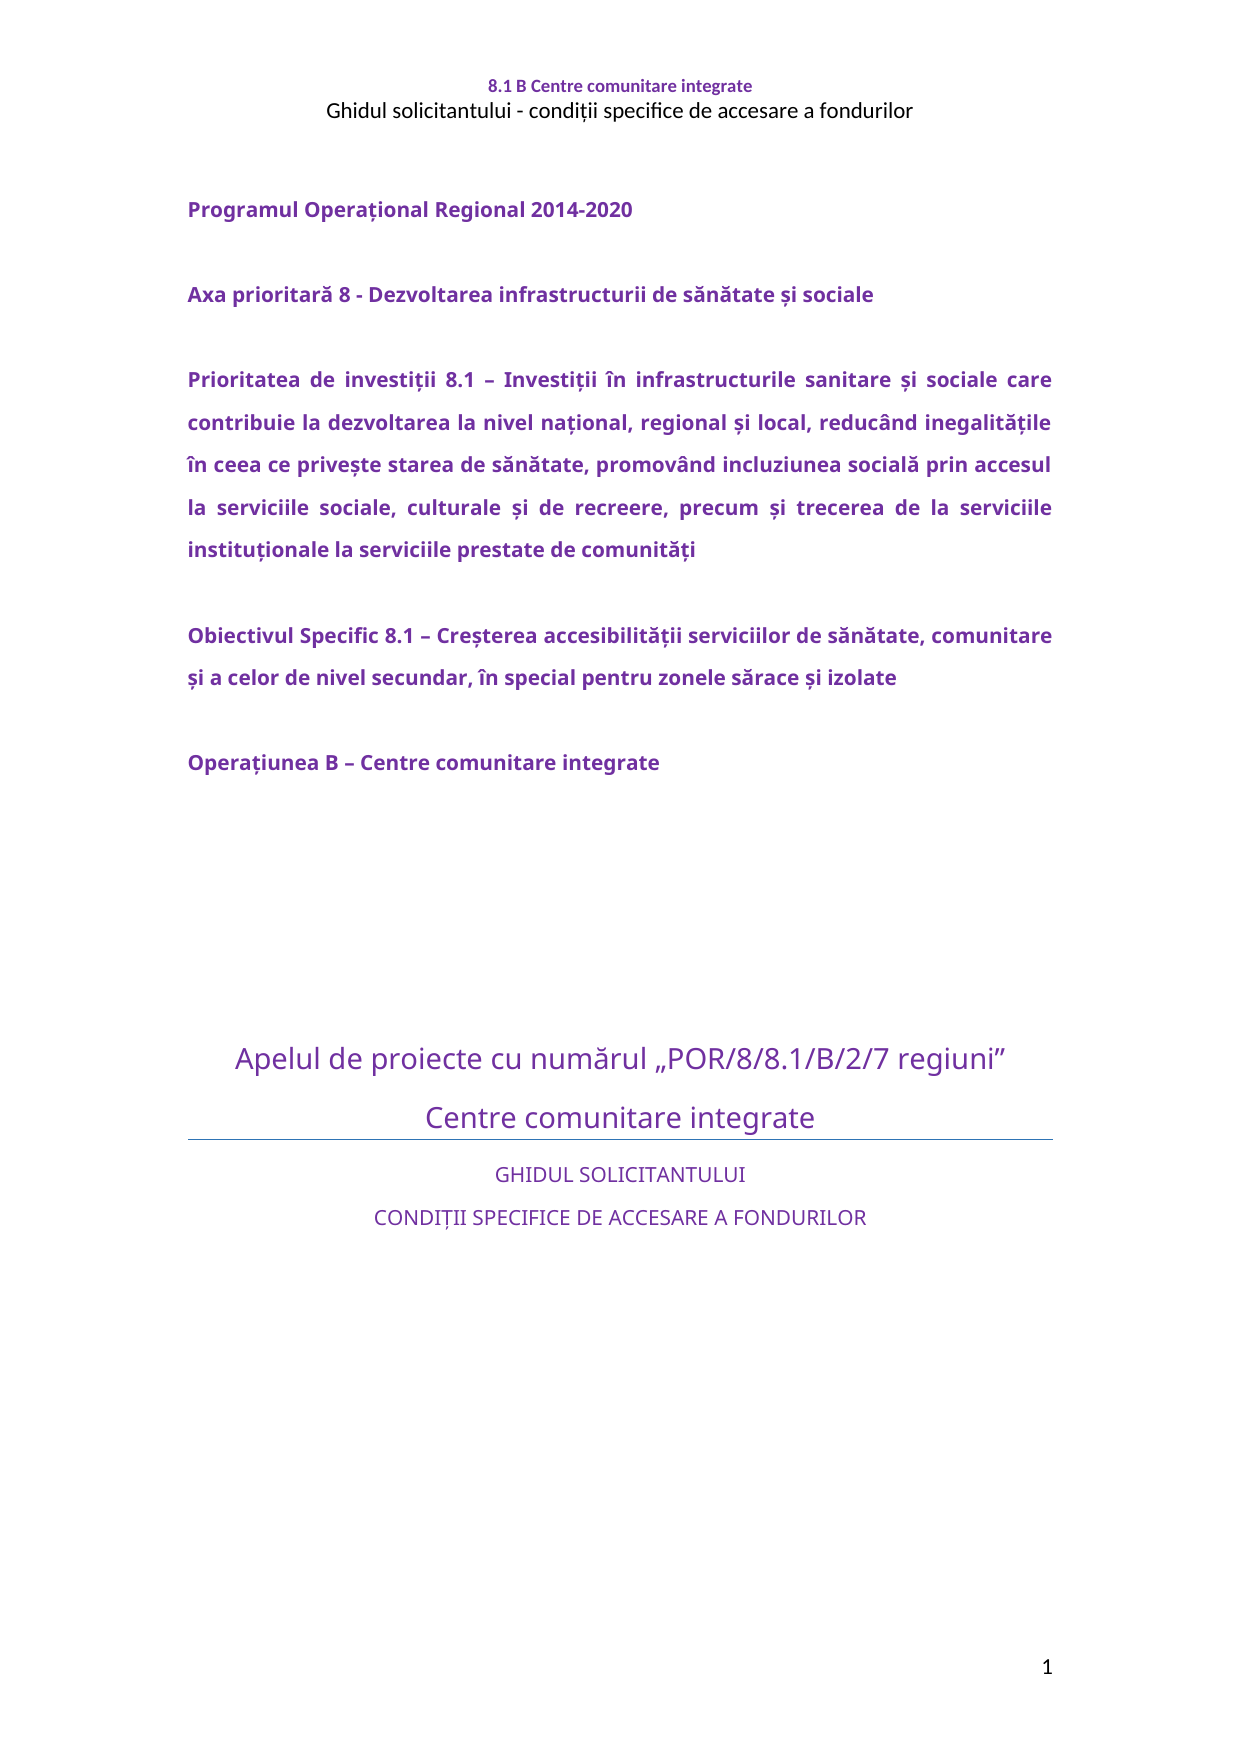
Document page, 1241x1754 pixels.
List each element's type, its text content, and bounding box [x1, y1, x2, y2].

text Prioritatea de investiții 8.1 – Investiţii în infrastructurile sanitare şi sociale care contribuie la dezvoltarea la nivel naţional, regional şi local, reducând inegalităţile în ceea ce priveşte starea de sănătate, promovând incluziunea socială prin accesul la serviciile sociale, culturale și de recreere, precum și trecerea de la serviciile instituționale la serviciile prestate de comunităţi [187, 365, 1053, 564]
text Obiectivul Specific 8.1 – Creșterea accesibilității serviciilor de sănătate, comunitare și a celor de nivel secundar, în special pentru zonele sărace și izolate [187, 621, 1053, 692]
text GHIDUL SOLICITANTULUI [187, 1160, 1053, 1188]
text Apelul de proiecte cu numărul „POR/8/8.1/B/2/7 regiuni” [187, 1038, 1053, 1078]
text Programul Operaţional Regional 2014-2020 [187, 195, 1053, 223]
text Operațiunea B – Centre comunitare integrate [187, 748, 1053, 777]
text Centre comunitare integrate [187, 1097, 1053, 1140]
text Axa prioritară 8 - Dezvoltarea infrastructurii de sănătate şi sociale [187, 280, 1053, 308]
text CONDIȚII SPECIFICE DE ACCESARE A FONDURILOR [187, 1203, 1053, 1231]
